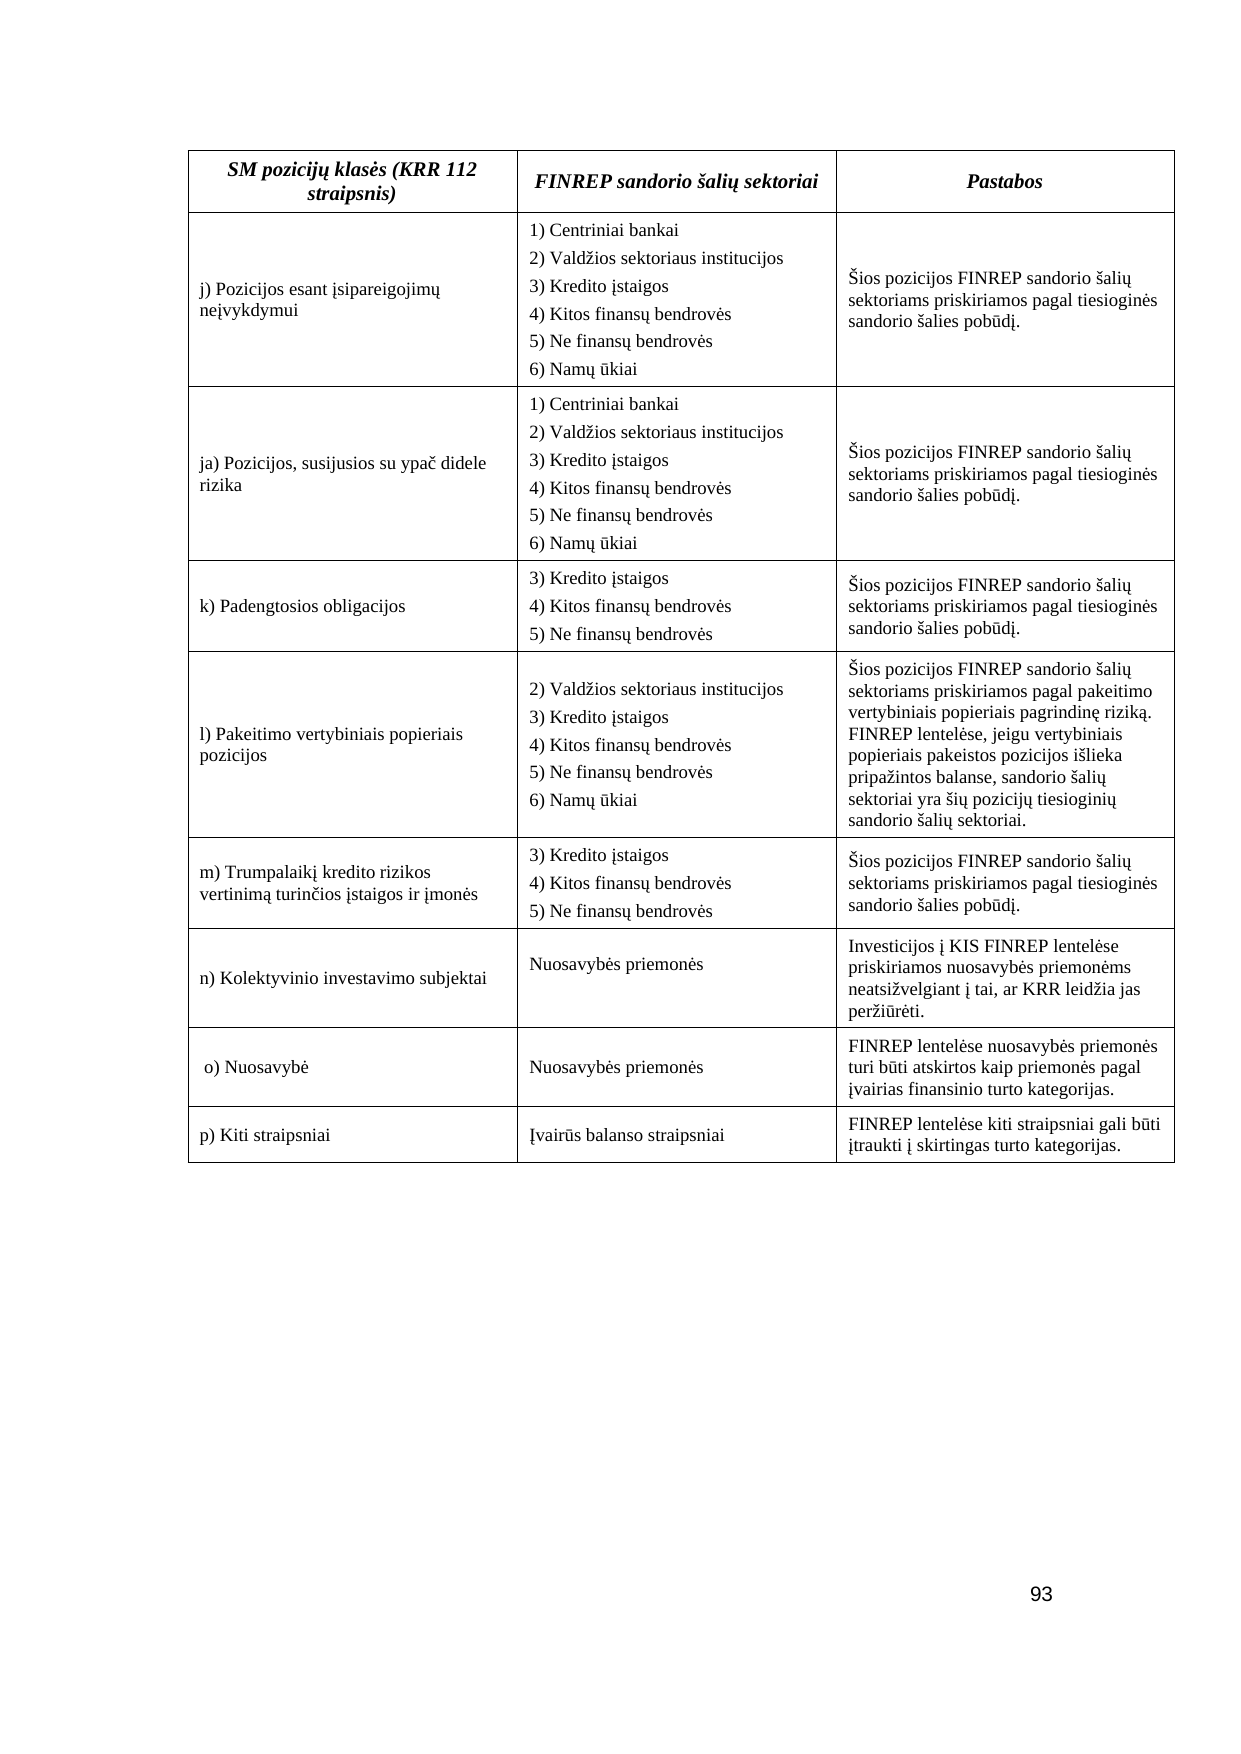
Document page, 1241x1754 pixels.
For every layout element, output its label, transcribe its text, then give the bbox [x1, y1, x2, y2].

table_header FINREP sandorio šalių sektoriai [518, 151, 836, 212]
table_header Pastabos [837, 151, 1174, 212]
table_cell 3) Kredito įstaigos 4) Kitos finansų bendrovės 5) Ne finansų bendrovės [518, 561, 836, 651]
table_cell m) Trumpalaikį kredito rizikos vertinimą turinčios įstaigos ir įmonės [189, 838, 517, 927]
table_cell o) Nuosavybė [189, 1028, 517, 1106]
table_cell k) Padengtosios obligacijos [189, 561, 517, 651]
table_cell 2) Valdžios sektoriaus institucijos 3) Kredito įstaigos 4) Kitos finansų bendrovės 5) Ne finansų bendrovės 6) Namų ūkiai [518, 652, 836, 837]
table_cell Šios pozicijos FINREP sandorio šalių sektoriams priskiriamos pagal tiesioginės sandorio šalies pobūdį. [837, 561, 1174, 651]
table_cell n) Kolektyvinio investavimo subjektai [189, 929, 517, 1027]
table_cell ja) Pozicijos, susijusios su ypač didele rizika [189, 387, 517, 560]
table_cell Šios pozicijos FINREP sandorio šalių sektoriams priskiriamos pagal pakeitimo vertybiniais popieriais pagrindinę riziką. FINREP lentelėse, jeigu vertybiniais popieriais pakeistos pozicijos išlieka pripažintos balanse, sandorio šalių sektoriai yra šių pozicijų tiesioginių sandorio šalių sektoriai. [837, 652, 1174, 837]
table_cell Investicijos į KIS FINREP lentelėse priskiriamos nuosavybės priemonėms neatsižvelgiant į tai, ar KRR leidžia jas peržiūrėti. [837, 929, 1174, 1027]
table_cell Šios pozicijos FINREP sandorio šalių sektoriams priskiriamos pagal tiesioginės sandorio šalies pobūdį. [837, 387, 1174, 560]
table_cell Nuosavybės priemonės [518, 1028, 836, 1106]
table_header SM pozicijų klasės (KRR 112 straipsnis) [189, 151, 517, 212]
table_cell j) Pozicijos esant įsipareigojimų neįvykdymui [189, 213, 517, 386]
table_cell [837, 213, 1174, 386]
table_cell 3) Kredito įstaigos 4) Kitos finansų bendrovės 5) Ne finansų bendrovės [518, 838, 836, 927]
table_cell Įvairūs balanso straipsniai [518, 1107, 836, 1162]
table_cell 1) Centriniai bankai 2) Valdžios sektoriaus institucijos 3) Kredito įstaigos 4) Kitos finansų bendrovės 5) Ne finansų bendrovės 6) Namų ūkiai [518, 387, 836, 560]
table_cell 1) Centriniai bankai 2) Valdžios sektoriaus institucijos 3) Kredito įstaigos 4) Kitos finansų bendrovės 5) Ne finansų bendrovės 6) Namų ūkiai [518, 213, 836, 386]
table_cell l) Pakeitimo vertybiniais popieriais pozicijos [189, 652, 517, 837]
table_cell Šios pozicijos FINREP sandorio šalių sektoriams priskiriamos pagal tiesioginės sandorio šalies pobūdį. [837, 838, 1174, 927]
table_cell FINREP lentelėse kiti straipsniai gali būti įtraukti į skirtingas turto kategorijas. [837, 1107, 1174, 1162]
table_cell p) Kiti straipsniai [189, 1107, 517, 1162]
table_cell Nuosavybės priemonės [518, 929, 836, 1027]
table_cell FINREP lentelėse nuosavybės priemonės turi būti atskirtos kaip priemonės pagal įvairias finansinio turto kategorijas. [837, 1028, 1174, 1106]
